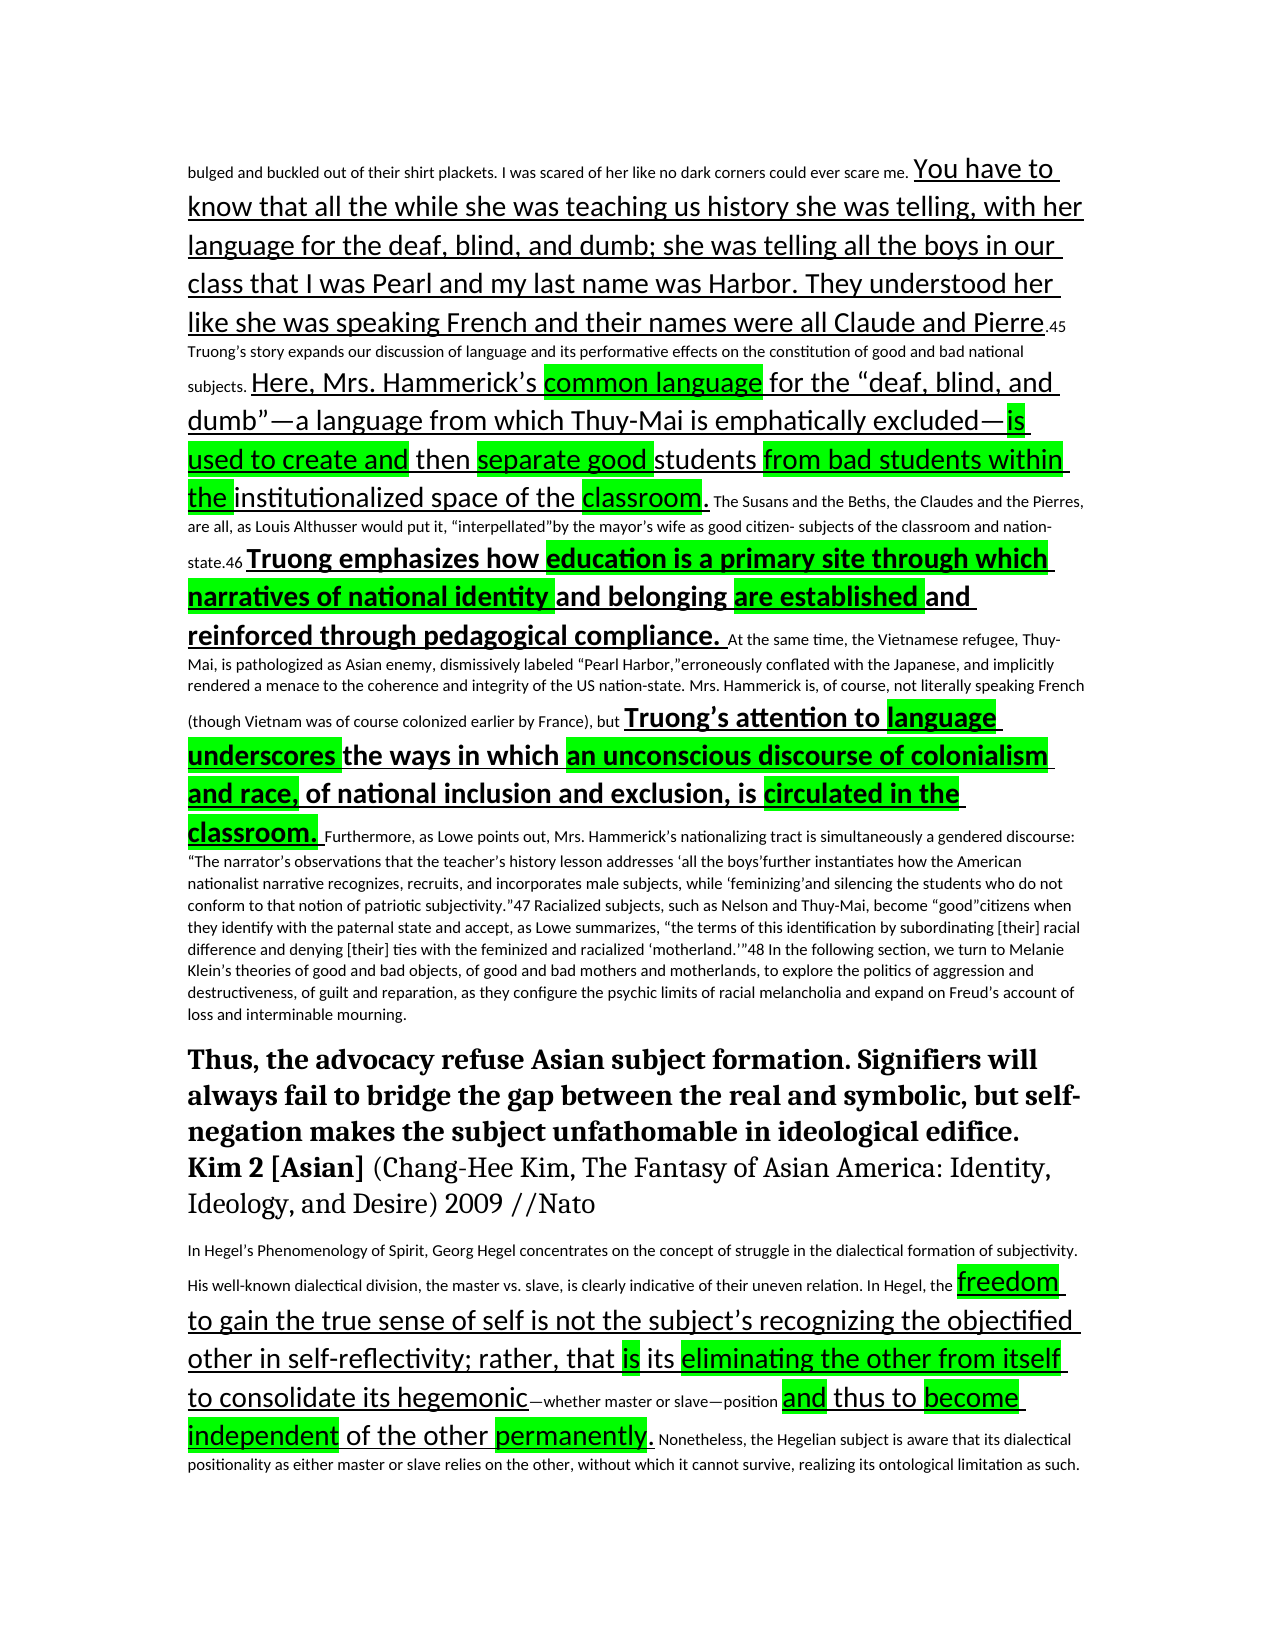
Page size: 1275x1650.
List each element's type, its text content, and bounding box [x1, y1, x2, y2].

subtitle Thus, the advocacy refuse Asian subject formation. Signifiers will always fail to bridge the gap between the real and symbolic, but self-negation makes the subject unfathomable in ideological edifice. [187, 1043, 1087, 1149]
text Kim 2 [Asian] (Chang-Hee Kim, The Fantasy of Asian America: Identity, Ideology, and Desire) 2009 //Nato [187, 1151, 1087, 1221]
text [187, 1240, 1087, 1475]
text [187, 150, 1087, 1025]
